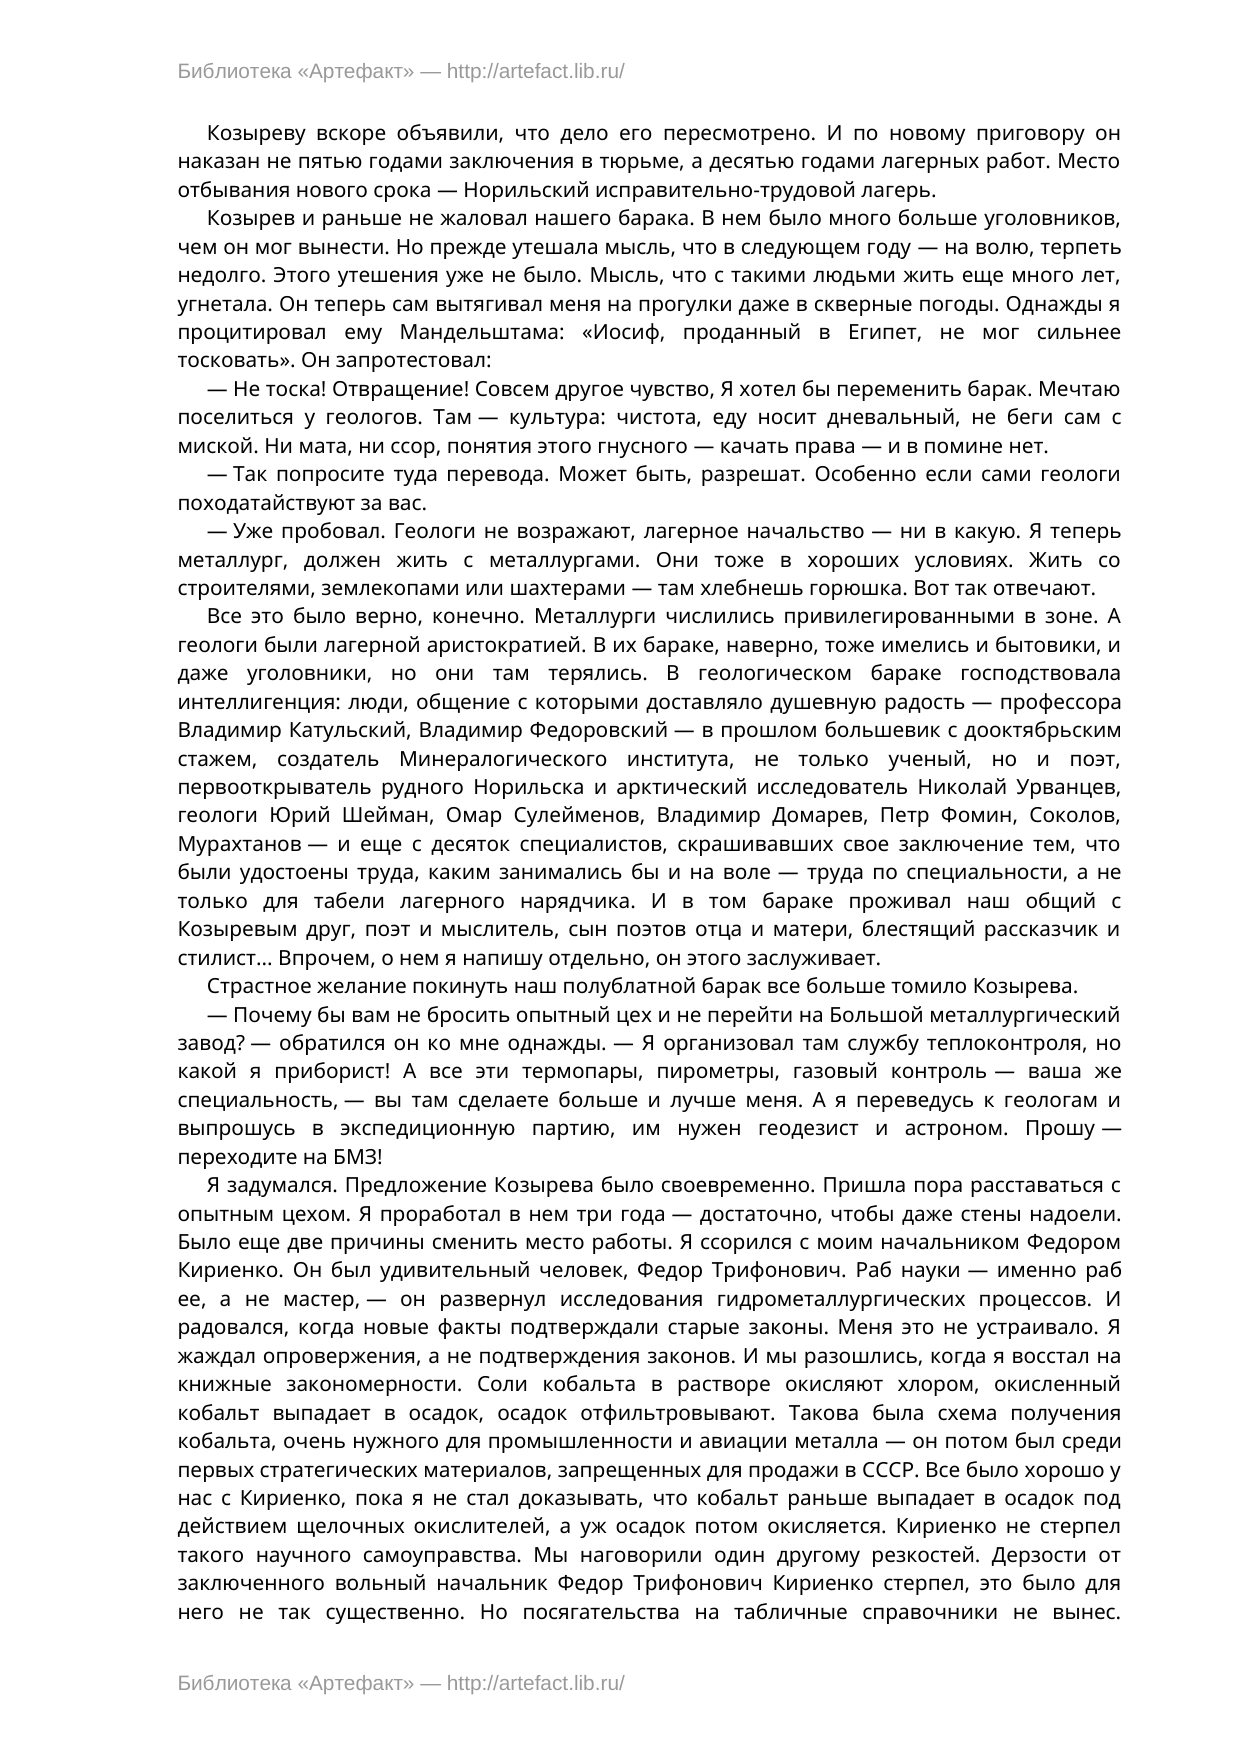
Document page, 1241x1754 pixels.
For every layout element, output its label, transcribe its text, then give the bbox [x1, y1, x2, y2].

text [177, 1170, 1122, 1625]
text Козыреву вскоре объявили, что дело его пересмотрено. И по новому приговору он наказан не пятью годами заключения в тюрьме, а десятью годами лагерных работ. Место отбывания нового срока — Норильский исправительно-трудовой лагерь. [177, 118, 1122, 203]
text — Не тоска! Отвращение! Совсем другое чувство, Я хотел бы переменить барак. Мечтаю поселиться у геологов. Там — культура: чистота, еду носит дневальный, не беги сам с миской. Ни мата, ни ссор, понятия этого гнусного — качать права — и в помине нет. [177, 374, 1122, 459]
text — Почему бы вам не бросить опытный цех и не перейти на Большой металлургический завод? — обратился он ко мне однажды. — Я организовал там службу теплоконтроля, но какой я приборист! А все эти термопары, пирометры, газовый контроль — ваша же специальность, — вы там сделаете больше и лучше меня. А я переведусь к геологам и выпрошусь в экспедиционную партию, им нужен геодезист и астроном. Прошу — переходите на БМЗ! [177, 1000, 1122, 1170]
text Все это было верно, конечно. Металлурги числились привилегированными в зоне. А геологи были лагерной аристократией. В их бараке, наверно, тоже имелись и бытовики, и даже уголовники, но они там терялись. В геологическом бараке господствовала интеллигенция: люди, общение с которыми доставляло душевную радость — профессора Владимир Катульский, Владимир Федоровский — в прошлом большевик с дооктябрьским стажем, создатель Минералогического института, не только ученый, но и поэт, первооткрыватель рудного Норильска и арктический исследователь Николай Урванцев, геологи Юрий Шейман, Омар Сулейменов, Владимир Домарев, Петр Фомин, Соколов, Мурахтанов — и еще с десяток специалистов, скрашивавших свое заключение тем, что были удостоены труда, каким занимались бы и на воле — труда по специальности, а не только для табели лагерного нарядчика. И в том бараке проживал наш общий с Козыревым друг, поэт и мыслитель, сын поэтов отца и матери, блестящий рассказчик и стилист... Впрочем, о нем я напишу отдельно, он этого заслуживает. [177, 602, 1122, 971]
text — Так попросите туда перевода. Может быть, разрешат. Особенно если сами геологи походатайствуют за вас. [177, 459, 1122, 516]
text — Уже пробовал. Геологи не возражают, лагерное начальство — ни в какую. Я теперь металлург, должен жить с металлургами. Они тоже в хороших условиях. Жить со строителями, землекопами или шахтерами — там хлебнешь горюшка. Вот так отвечают. [177, 516, 1122, 602]
text Козырев и раньше не жаловал нашего барака. В нем было много больше уголовников, чем он мог вынести. Но прежде утешала мысль, что в следующем году — на волю, терпеть недолго. Этого утешения уже не было. Мысль, что с такими людьми жить еще много лет, угнетала. Он теперь сам вытягивал меня на прогулки даже в скверные погоды. Однажды я процитировал ему Мандельштама: «Иосиф, проданный в Египет, не мог сильнее тосковать». Он запротестовал: [177, 203, 1122, 374]
text Страстное желание покинуть наш полублатной барак все больше томило Козырева. [177, 971, 1122, 1000]
